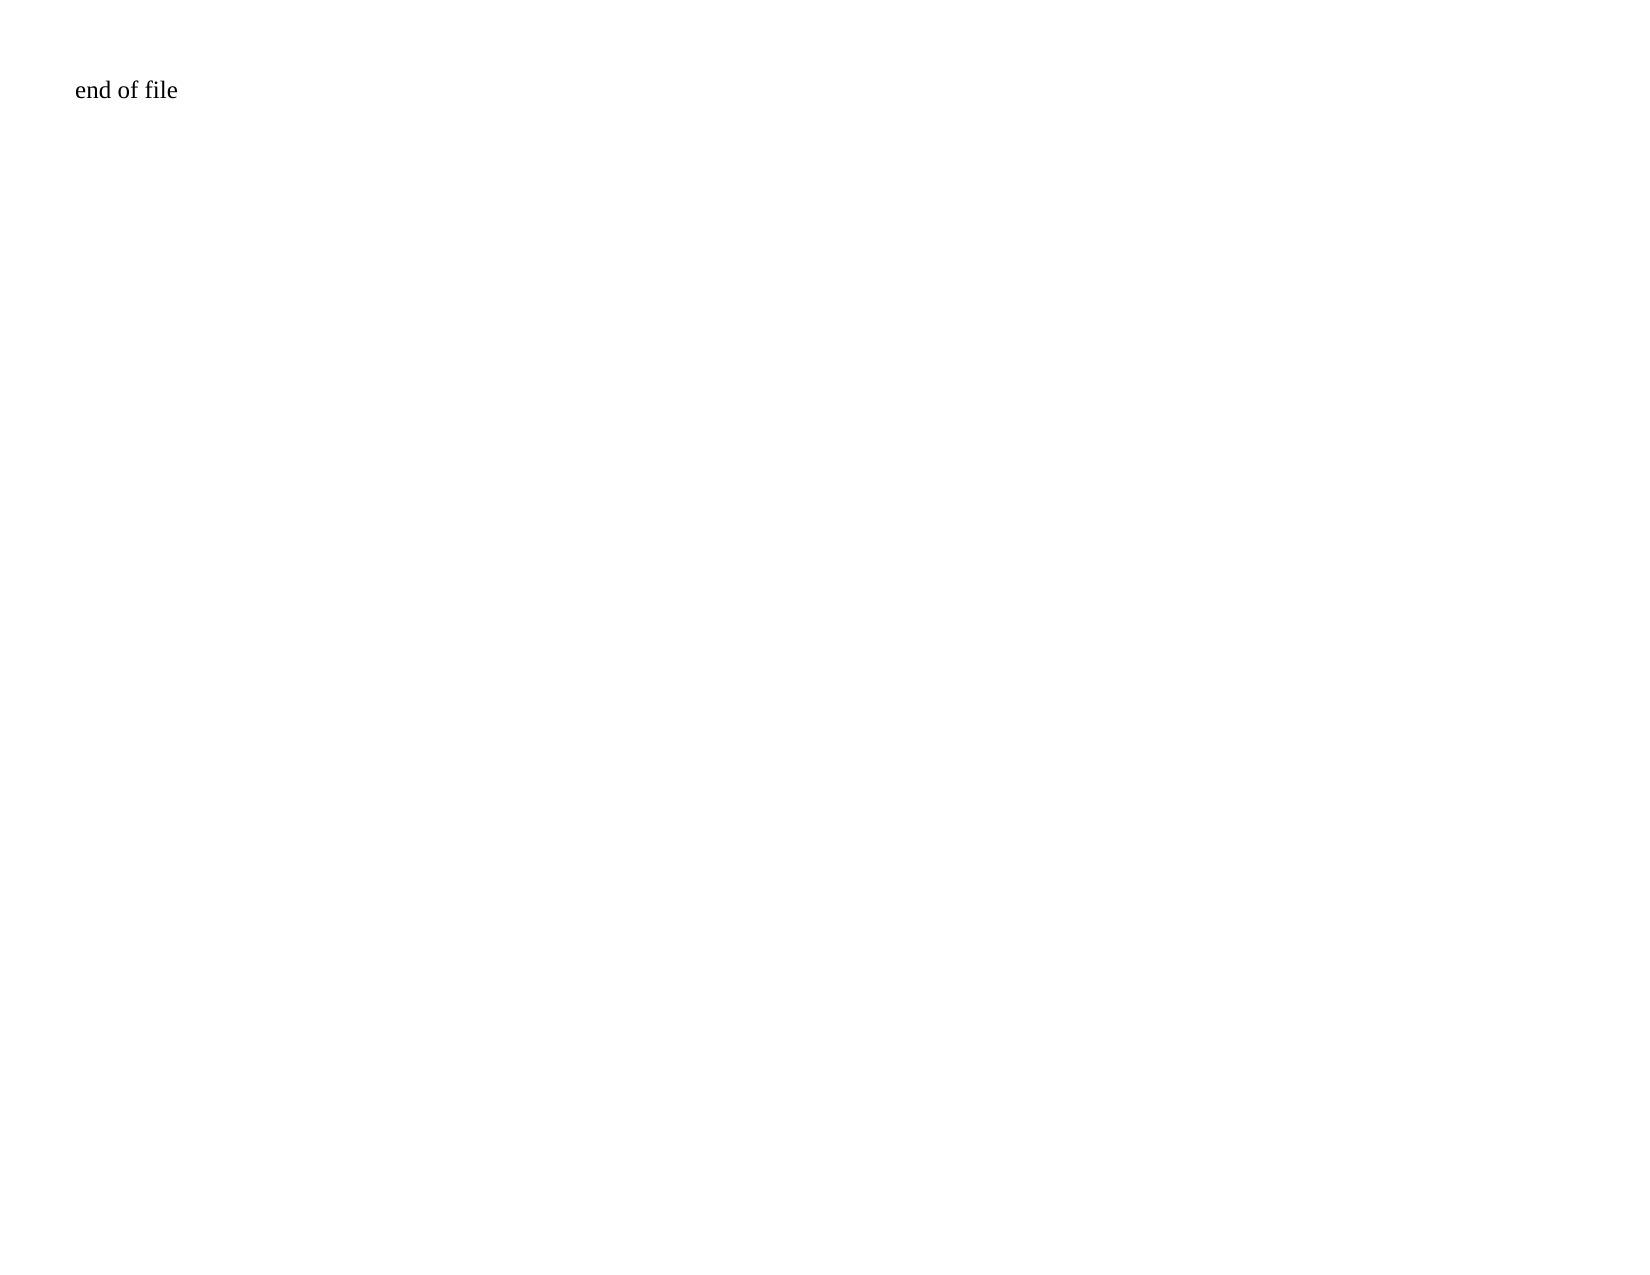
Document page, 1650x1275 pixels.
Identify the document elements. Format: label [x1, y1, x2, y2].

text [75, 75, 1575, 104]
